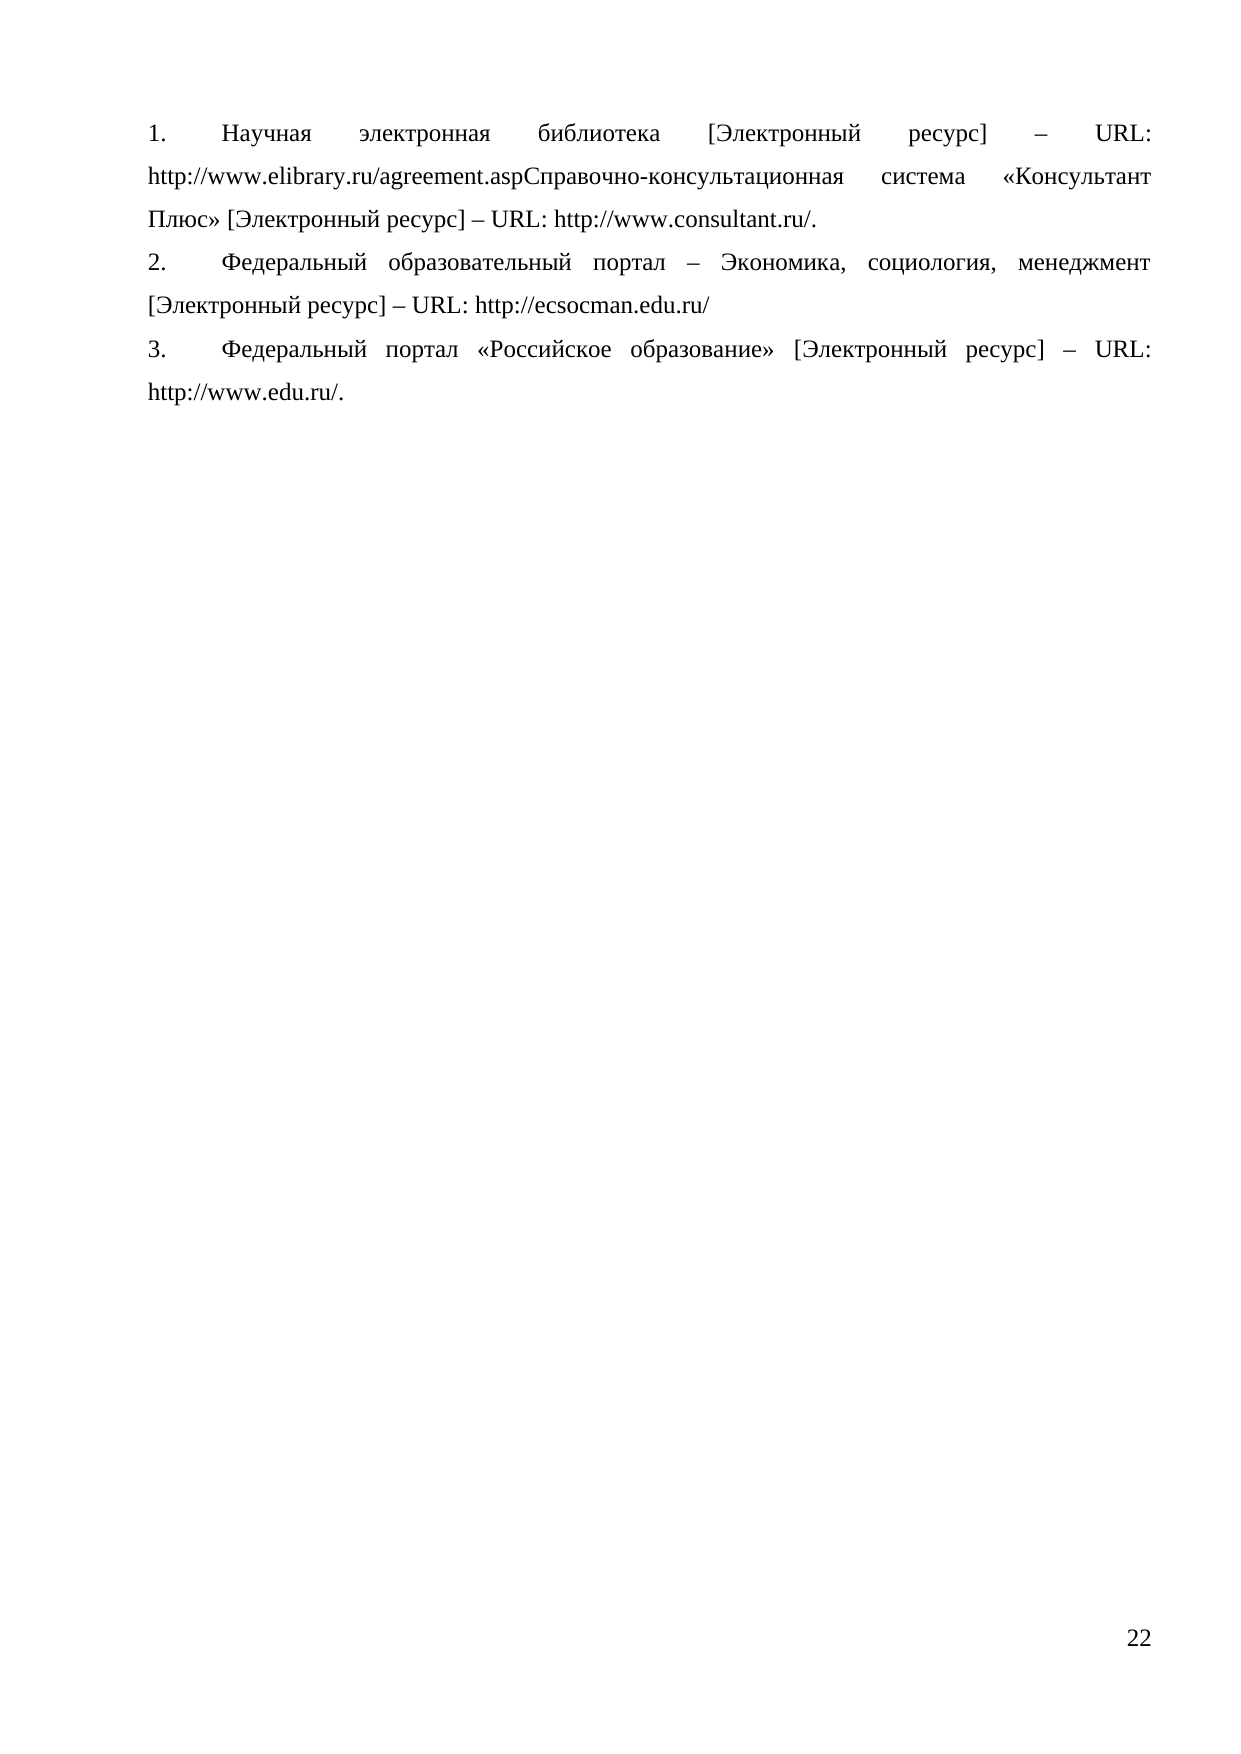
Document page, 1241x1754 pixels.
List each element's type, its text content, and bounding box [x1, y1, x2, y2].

list Научная электронная библиотека [Электронный ресурс] – URL: http://www.elibrary.ru/agreement.aspСправочно-консультационная система «Консультант Плюс» [Электронный ресурс] – URL: http://www.consultant.ru/. [148, 118, 1152, 233]
list Федеральный портал «Российское образование» [Электронный ресурс] – URL: http://www.edu.ru/. [148, 334, 1152, 406]
list Федеральный образовательный портал – Экономика, социология, менеджмент [Электронный ресурс] – URL: http://ecsocman.edu.ru/ [148, 247, 1152, 319]
